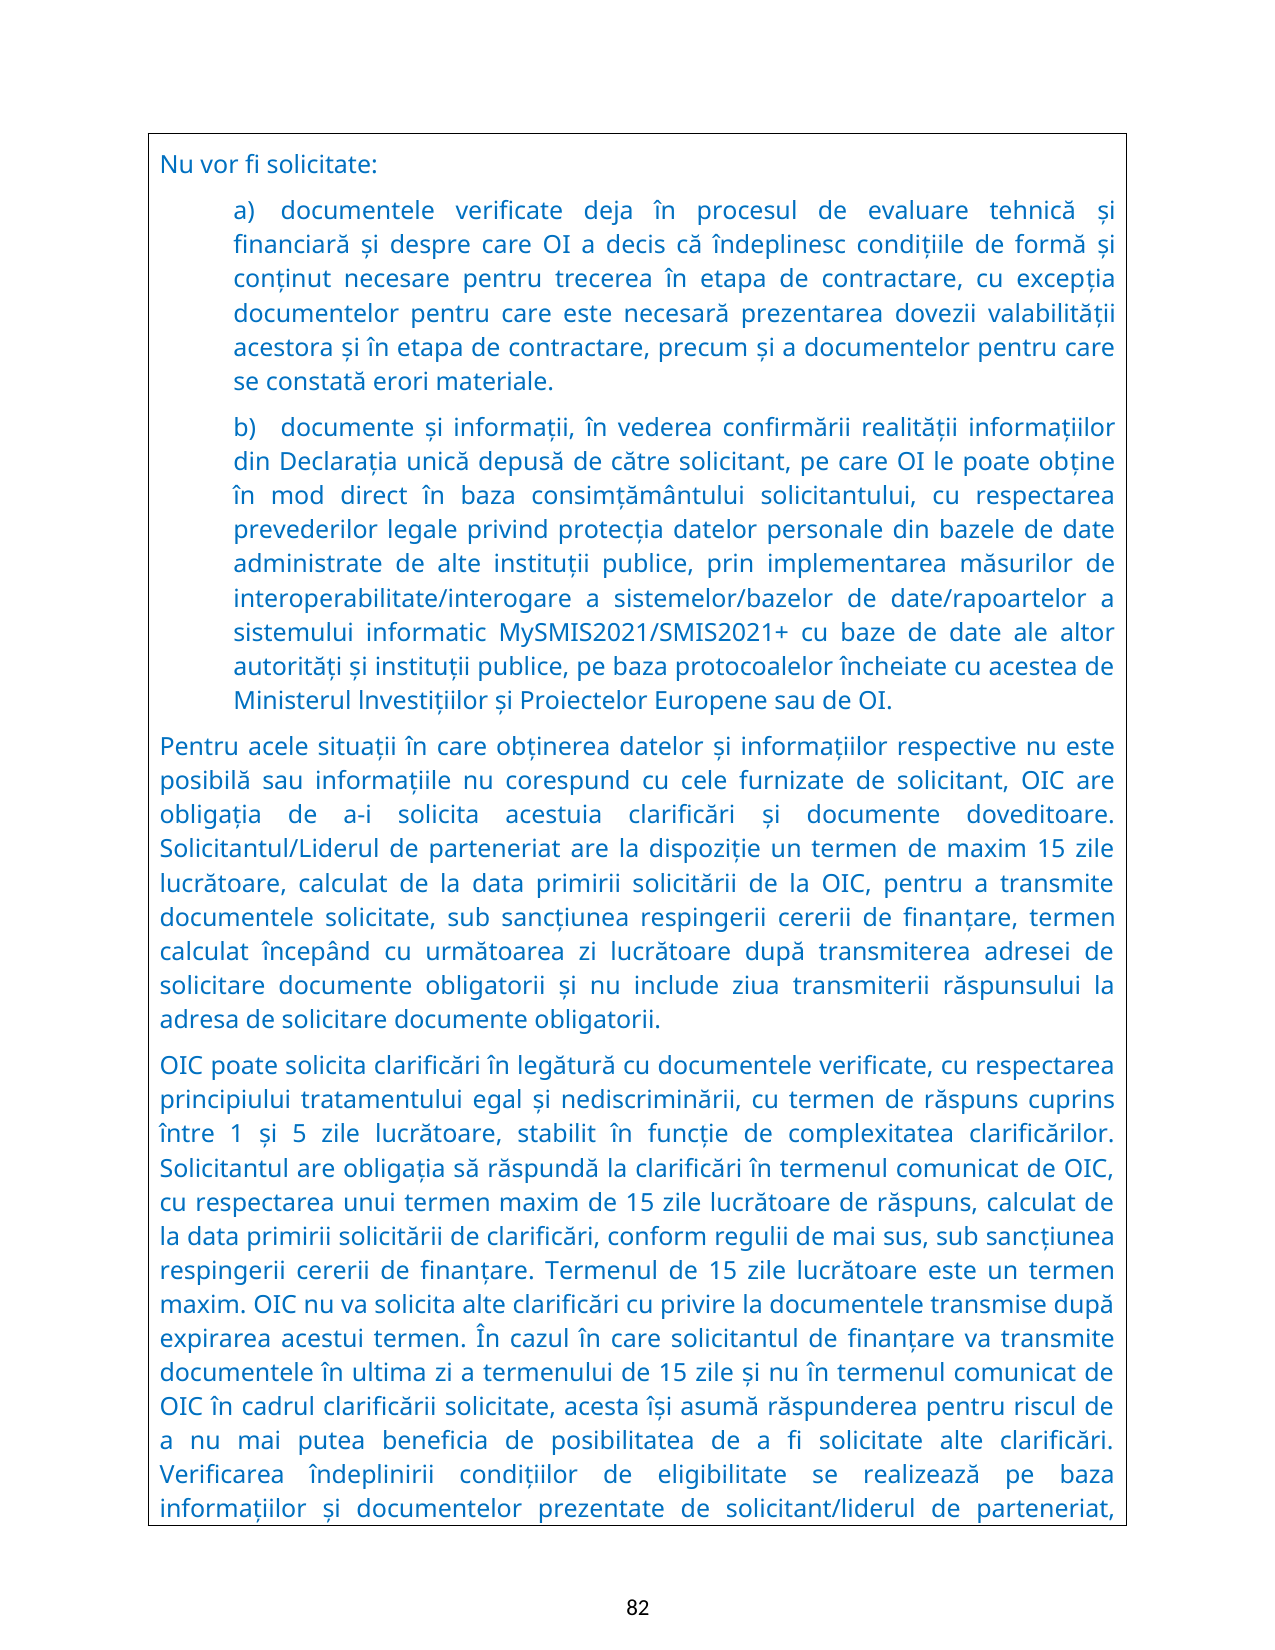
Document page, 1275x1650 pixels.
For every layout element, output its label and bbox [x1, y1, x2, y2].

table_header [149, 134, 1126, 1525]
